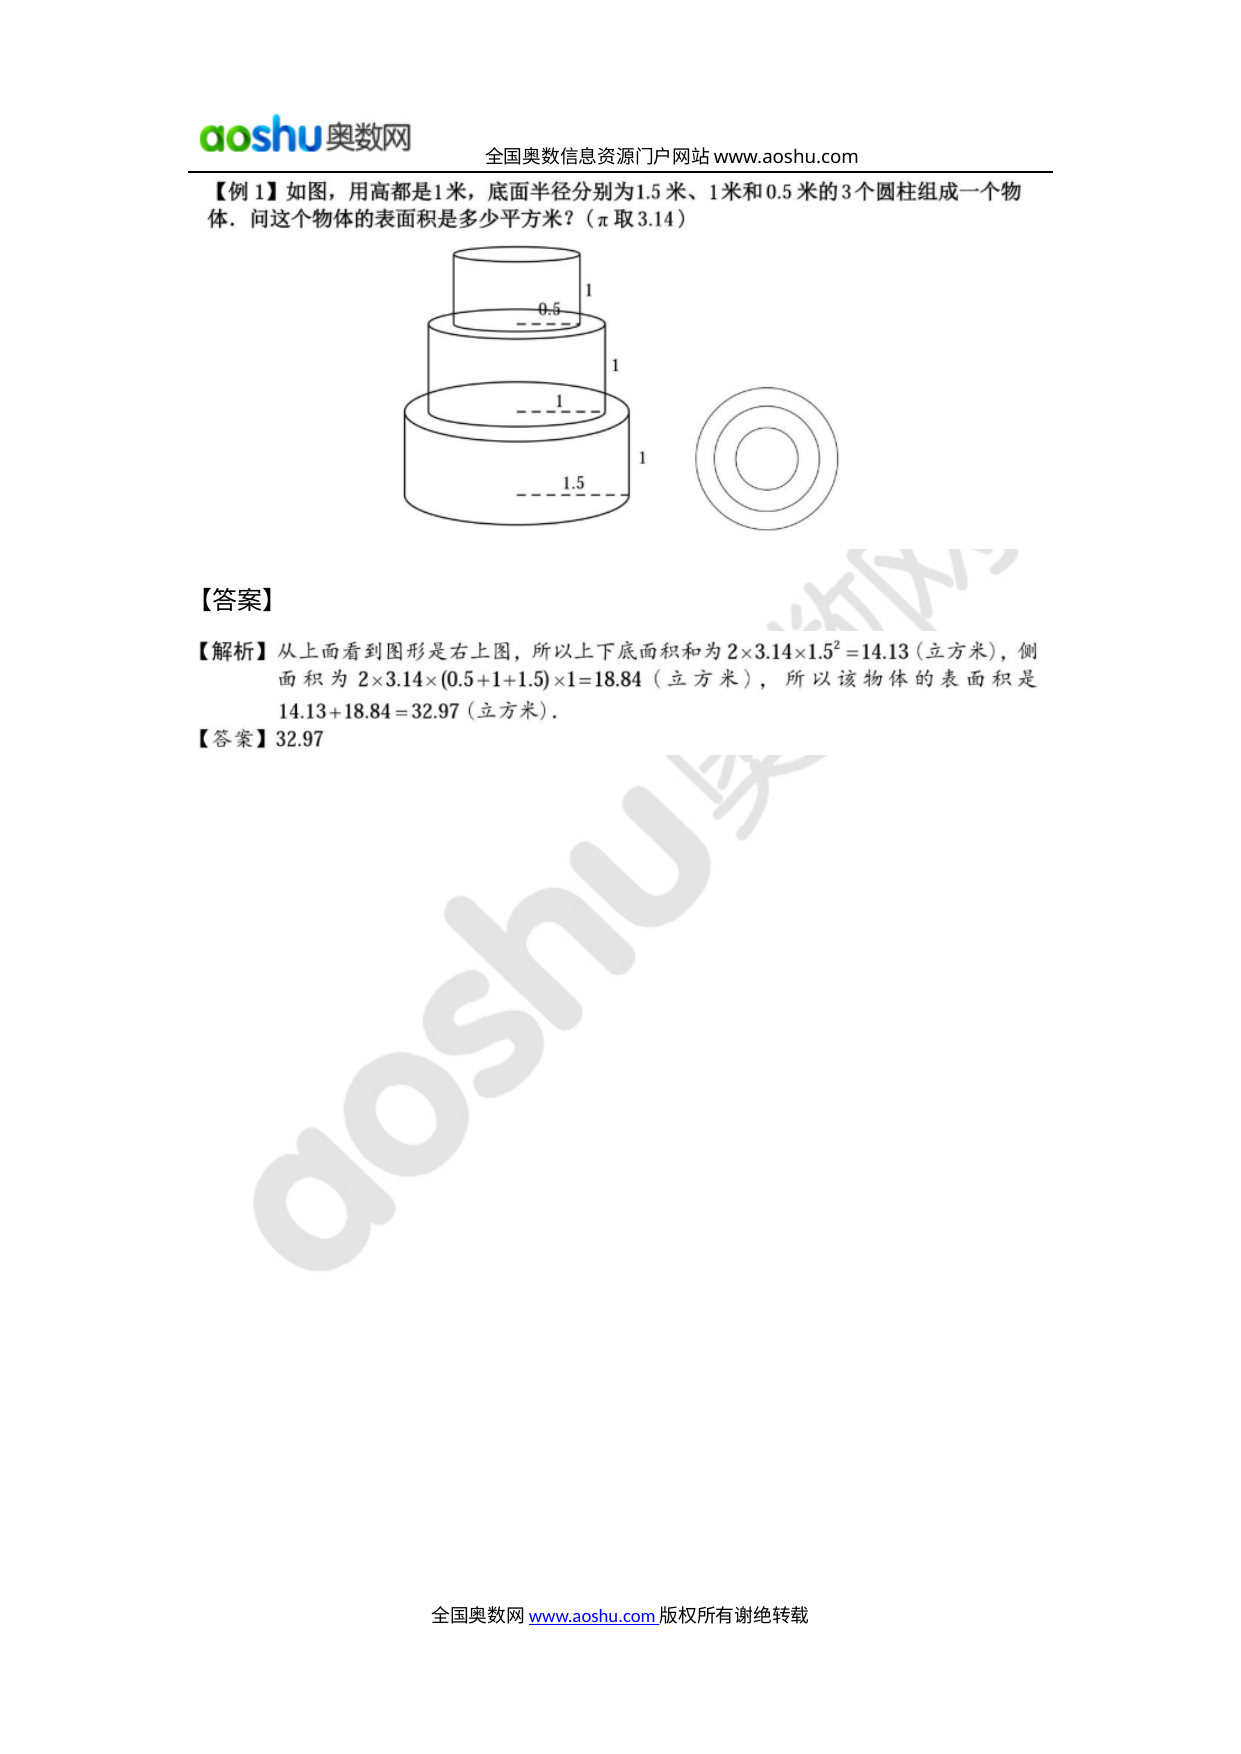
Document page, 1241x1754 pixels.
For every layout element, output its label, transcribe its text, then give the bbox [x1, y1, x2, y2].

text 【答案】 [187, 566, 1053, 631]
picture [187, 631, 1053, 1338]
picture [187, 176, 1053, 566]
picture [187, 88, 485, 164]
